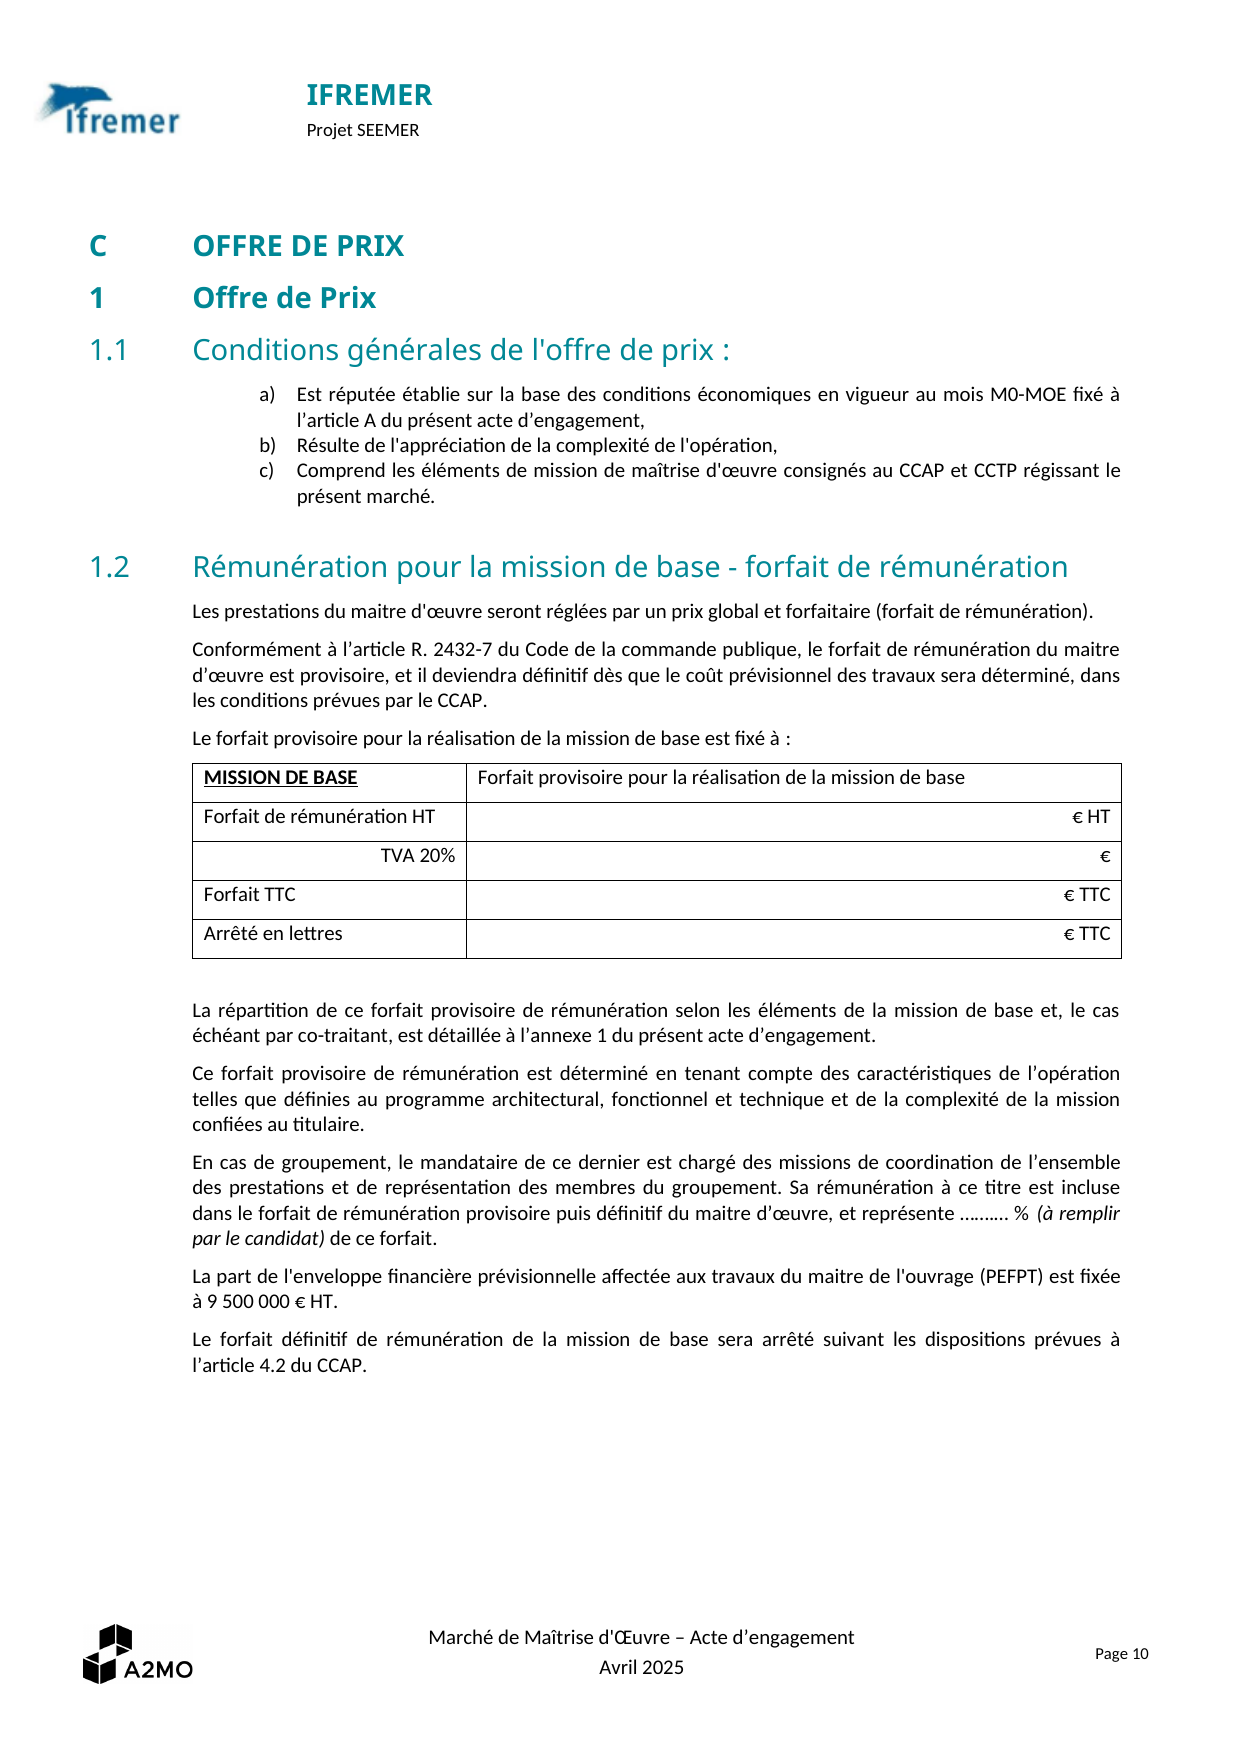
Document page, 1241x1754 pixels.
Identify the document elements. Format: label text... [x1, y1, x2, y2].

text La part de l'enveloppe financière prévisionnelle affectée aux travaux du maitre de l'ouvrage (PEFPT) est fixée à 9 500 000 € HT. [192, 1263, 1122, 1314]
text La répartition de ce forfait provisoire de rémunération selon les éléments de la mission de base et, le cas échéant par co-traitant, est détaillée à l’annexe 1 du présent acte d’engagement. [192, 997, 1122, 1048]
table_cell Forfait TTC [193, 881, 466, 919]
table_cell € HT [467, 803, 1121, 841]
table_cell € TTC [467, 920, 1121, 958]
text Ce forfait provisoire de rémunération est déterminé en tenant compte des caractéristiques de l’opération telles que définies au programme architectural, fonctionnel et technique et de la complexité de la mission confiées au titulaire. [192, 1060, 1122, 1137]
text Les prestations du maitre d'œuvre seront réglées par un prix global et forfaitaire (forfait de rémunération). [192, 599, 1122, 624]
text Le forfait provisoire pour la réalisation de la mission de base est fixé à : [192, 725, 1122, 751]
picture [28, 67, 196, 162]
text En cas de groupement, le mandataire de ce dernier est chargé des missions de coordination de l’ensemble des prestations et de représentation des membres du groupement. Sa rémunération à ce titre est incluse dans le forfait de rémunération provisoire puis définitif du maitre d’œuvre, et représente …….… % (à remplir par le candidat) de ce forfait. [192, 1149, 1122, 1251]
table_header Forfait provisoire pour la réalisation de la mission de base [467, 764, 1121, 802]
table_header MISSION DE BASE [193, 764, 466, 802]
subtitle Offre de Prix [89, 225, 1122, 264]
table_cell Forfait de rémunération HT [193, 803, 466, 841]
text Conformément à l’article R. 2432-7 du Code de la commande publique, le forfait de rémunération du maitre d’œuvre est provisoire, et il deviendra définitif dès que le coût prévisionnel des travaux sera déterminé, dans les conditions prévues par le CCAP. [192, 637, 1122, 713]
subtitle Offre de Prix [89, 277, 1122, 317]
list Résulte de l'appréciation de la complexité de l'opération, [259, 432, 1122, 458]
table_cell Arrêté en lettres [193, 920, 466, 958]
picture [83, 1624, 193, 1684]
list Comprend les éléments de mission de maîtrise d'œuvre consignés au CCAP et CCTP régissant le présent marché. [259, 458, 1122, 508]
subtitle Rémunération pour la mission de base - forfait de rémunération [89, 546, 1122, 586]
list Est réputée établie sur la base des conditions économiques en vigueur au mois M0-MOE fixé à l’article A du présent acte d’engagement, [259, 381, 1122, 432]
subtitle Conditions générales de l'offre de prix : [89, 329, 1122, 369]
text Le forfait définitif de rémunération de la mission de base sera arrêté suivant les dispositions prévues à l’article 4.2 du CCAP. [192, 1327, 1122, 1377]
table_cell TVA 20% [193, 842, 466, 880]
table_cell € [467, 842, 1121, 880]
table_cell € TTC [467, 881, 1121, 919]
